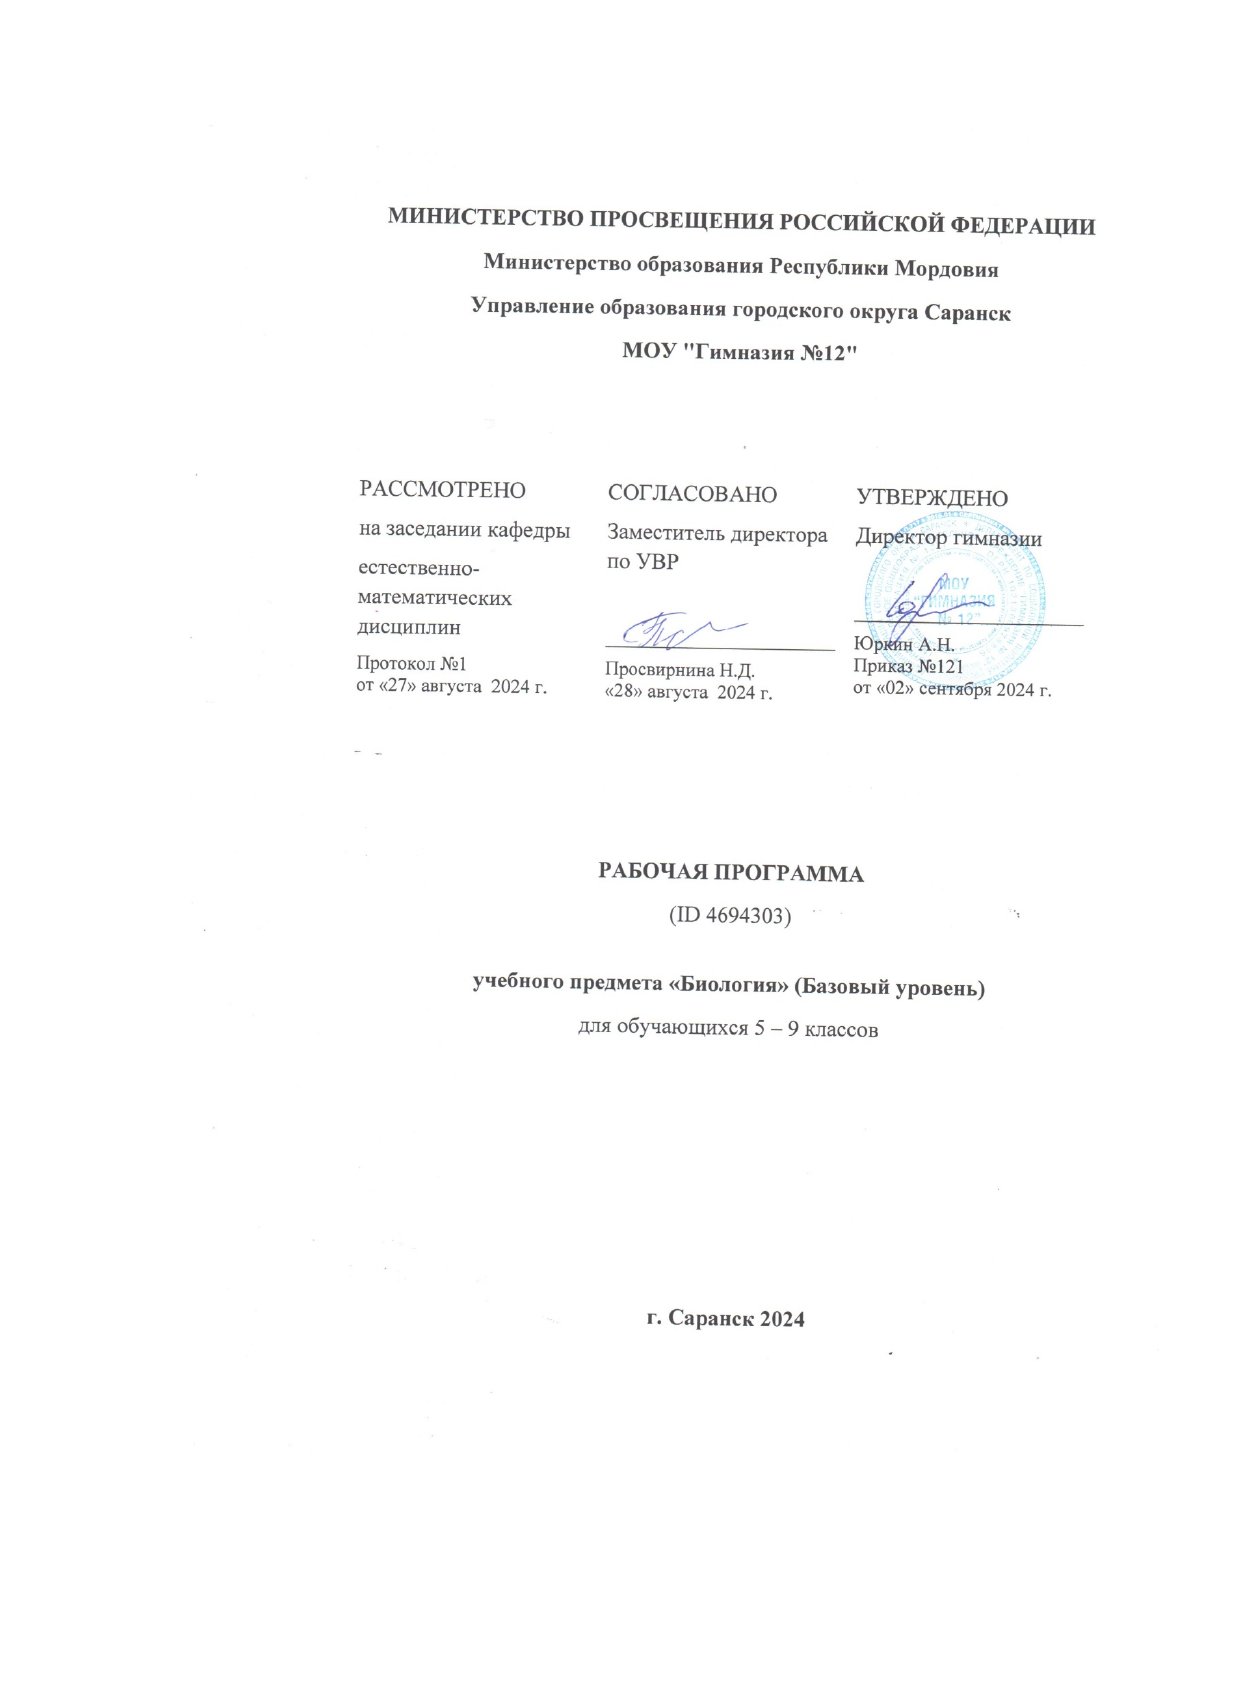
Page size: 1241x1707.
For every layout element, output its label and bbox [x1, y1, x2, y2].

picture [189, 118, 1165, 1460]
